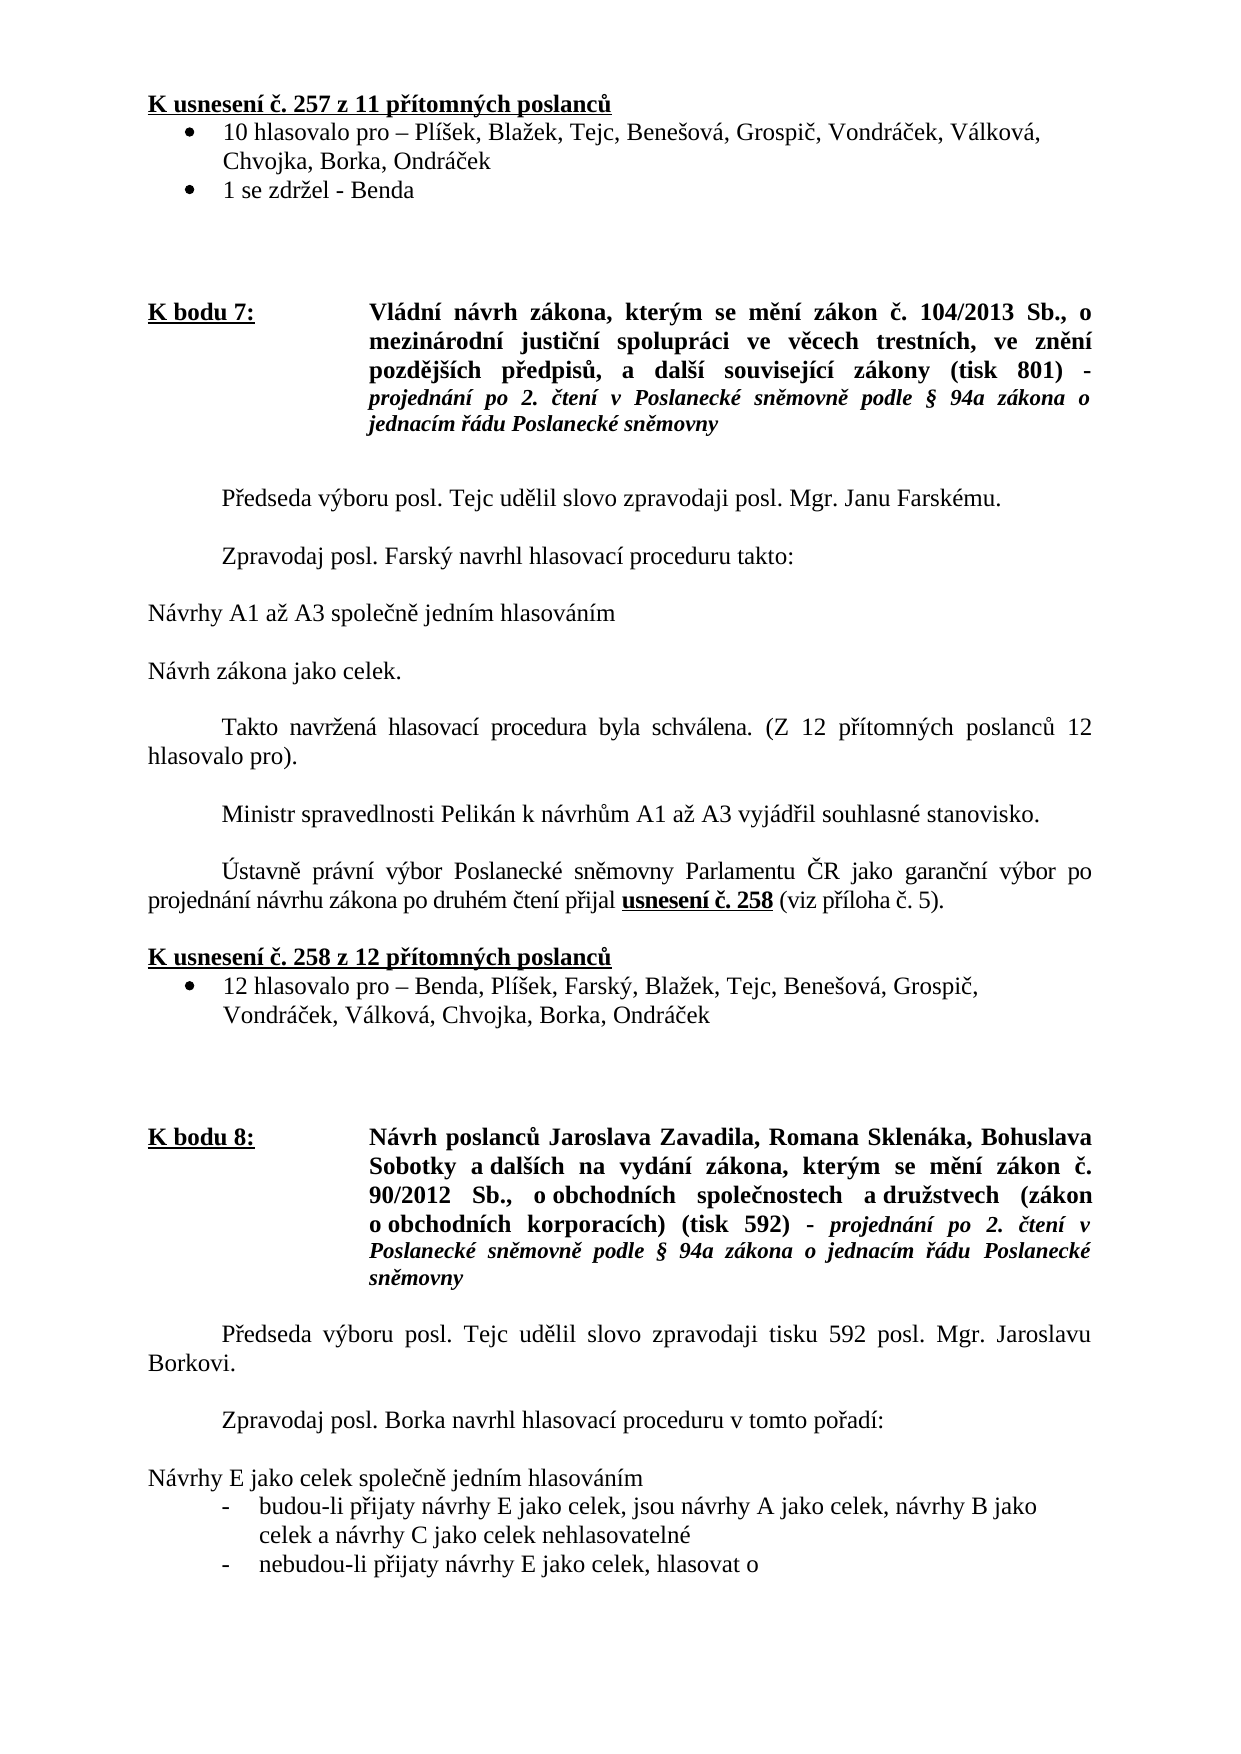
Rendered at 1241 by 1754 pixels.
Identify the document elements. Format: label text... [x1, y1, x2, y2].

list K bodu 7: Vládní návrh zákona, kterým se mění zákon č. 104/2013 Sb., o mezinárodní justiční spolupráci ve věcech trestních, ve znění pozdějších předpisů, a další související zákony (tisk 801) - projednání po 2. čtení v Poslanecké sněmovně podle § 94a zákona o jednacím řádu Poslanecké sněmovny [148, 297, 1093, 436]
text Takto navržená hlasovací procedura byla schválena. (Z 12 přítomných poslanců 12 hlasovalo pro). [148, 712, 1093, 770]
text Zpravodaj posl. Farský navrhl hlasovací proceduru takto: [148, 541, 1093, 569]
list K bodu 8: Návrh poslanců Jaroslava Zavadila, Romana Sklenáka, Bohuslava Sobotky a dalších na vydání zákona, kterým se mění zákon č. 90/2012 Sb., o obchodních společnostech a družstvech (zákon o obchodních korporacích) (tisk 592) - projednání po 2. čtení v Poslanecké sněmovně podle § 94a zákona o jednacím řádu Poslanecké sněmovny [148, 1122, 1093, 1290]
text K usnesení č. 257 z 11 přítomných poslanců [148, 89, 1093, 117]
text K usnesení č. 258 z 12 přítomných poslanců [148, 942, 1093, 971]
text Návrhy E jako celek společně jedním hlasováním [148, 1463, 1093, 1491]
list budou-li přijaty návrhy E jako celek, jsou návrhy A jako celek, návrhy B jako celek a návrhy C jako celek nehlasovatelné [221, 1491, 1093, 1549]
text Návrh zákona jako celek. [148, 656, 1093, 684]
text Ústavně právní výbor Poslanecké sněmovny Parlamentu ČR jako garanční výbor po projednání návrhu zákona po druhém čtení přijal usnesení č. 258 (viz příloha č. 5). [148, 856, 1093, 914]
text Předseda výboru posl. Tejc udělil slovo zpravodaji posl. Mgr. Janu Farskému. [148, 483, 1093, 512]
text Předseda výboru posl. Tejc udělil slovo zpravodaji tisku 592 posl. Mgr. Jaroslavu Borkovi. [148, 1319, 1093, 1376]
text Ministr spravedlnosti Pelikán k návrhům A1 až A3 vyjádřil souhlasné stanovisko. [185, 799, 1093, 827]
text Návrhy A1 až A3 společně jedním hlasováním [148, 598, 1093, 627]
list 1 se zdržel - Benda [185, 175, 1093, 204]
text Zpravodaj posl. Borka navrhl hlasovací proceduru v tomto pořadí: [148, 1405, 1093, 1434]
list nebudou-li přijaty návrhy E jako celek, hlasovat o [221, 1549, 1093, 1578]
list 10 hlasovalo pro – Plíšek, Blažek, Tejc, Benešová, Grospič, Vondráček, Válková, Chvojka, Borka, Ondráček [185, 117, 1093, 175]
list 12 hlasovalo pro – Benda, Plíšek, Farský, Blažek, Tejc, Benešová, Grospič, Vondráček, Válková, Chvojka, Borka, Ondráček [185, 971, 1093, 1029]
